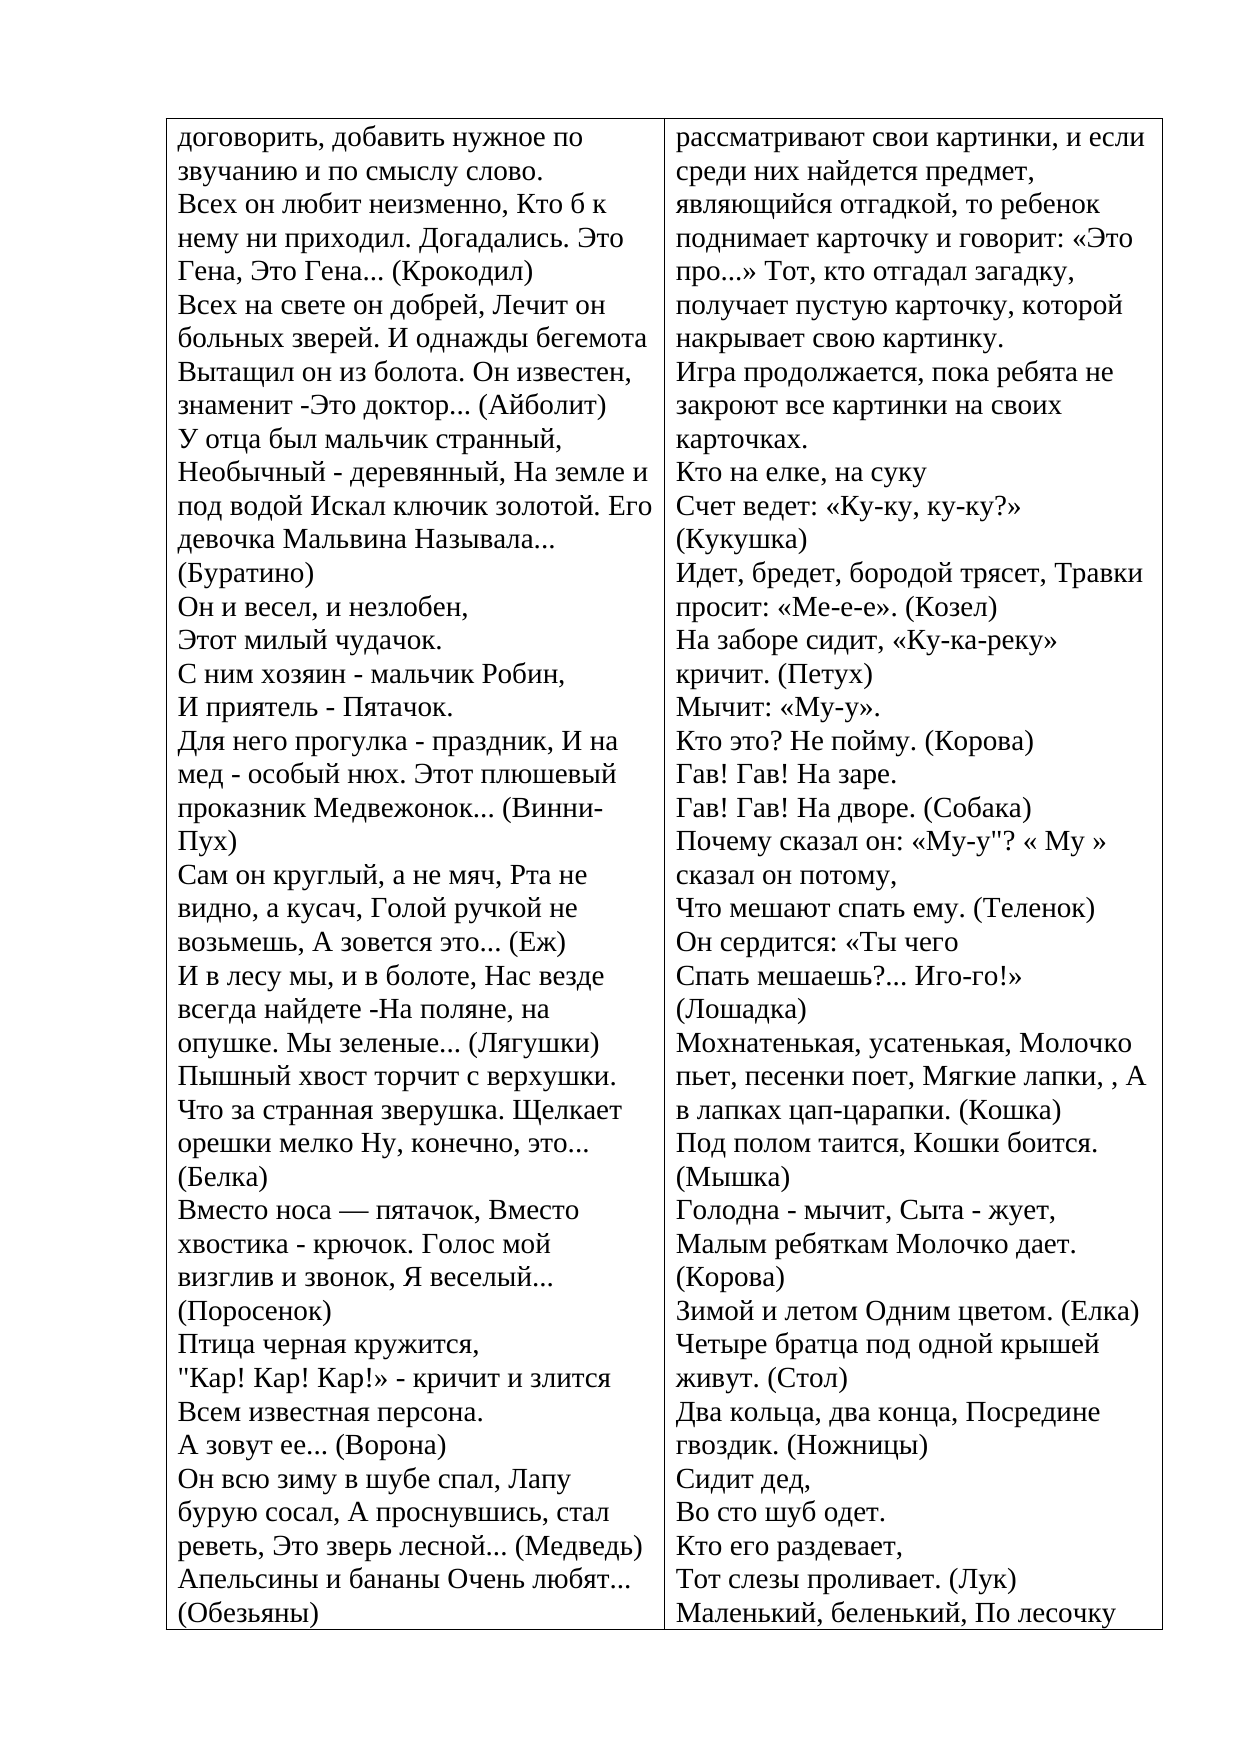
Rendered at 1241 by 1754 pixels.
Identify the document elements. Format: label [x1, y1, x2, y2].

table_cell [167, 119, 664, 1628]
table_cell [665, 119, 1162, 1628]
